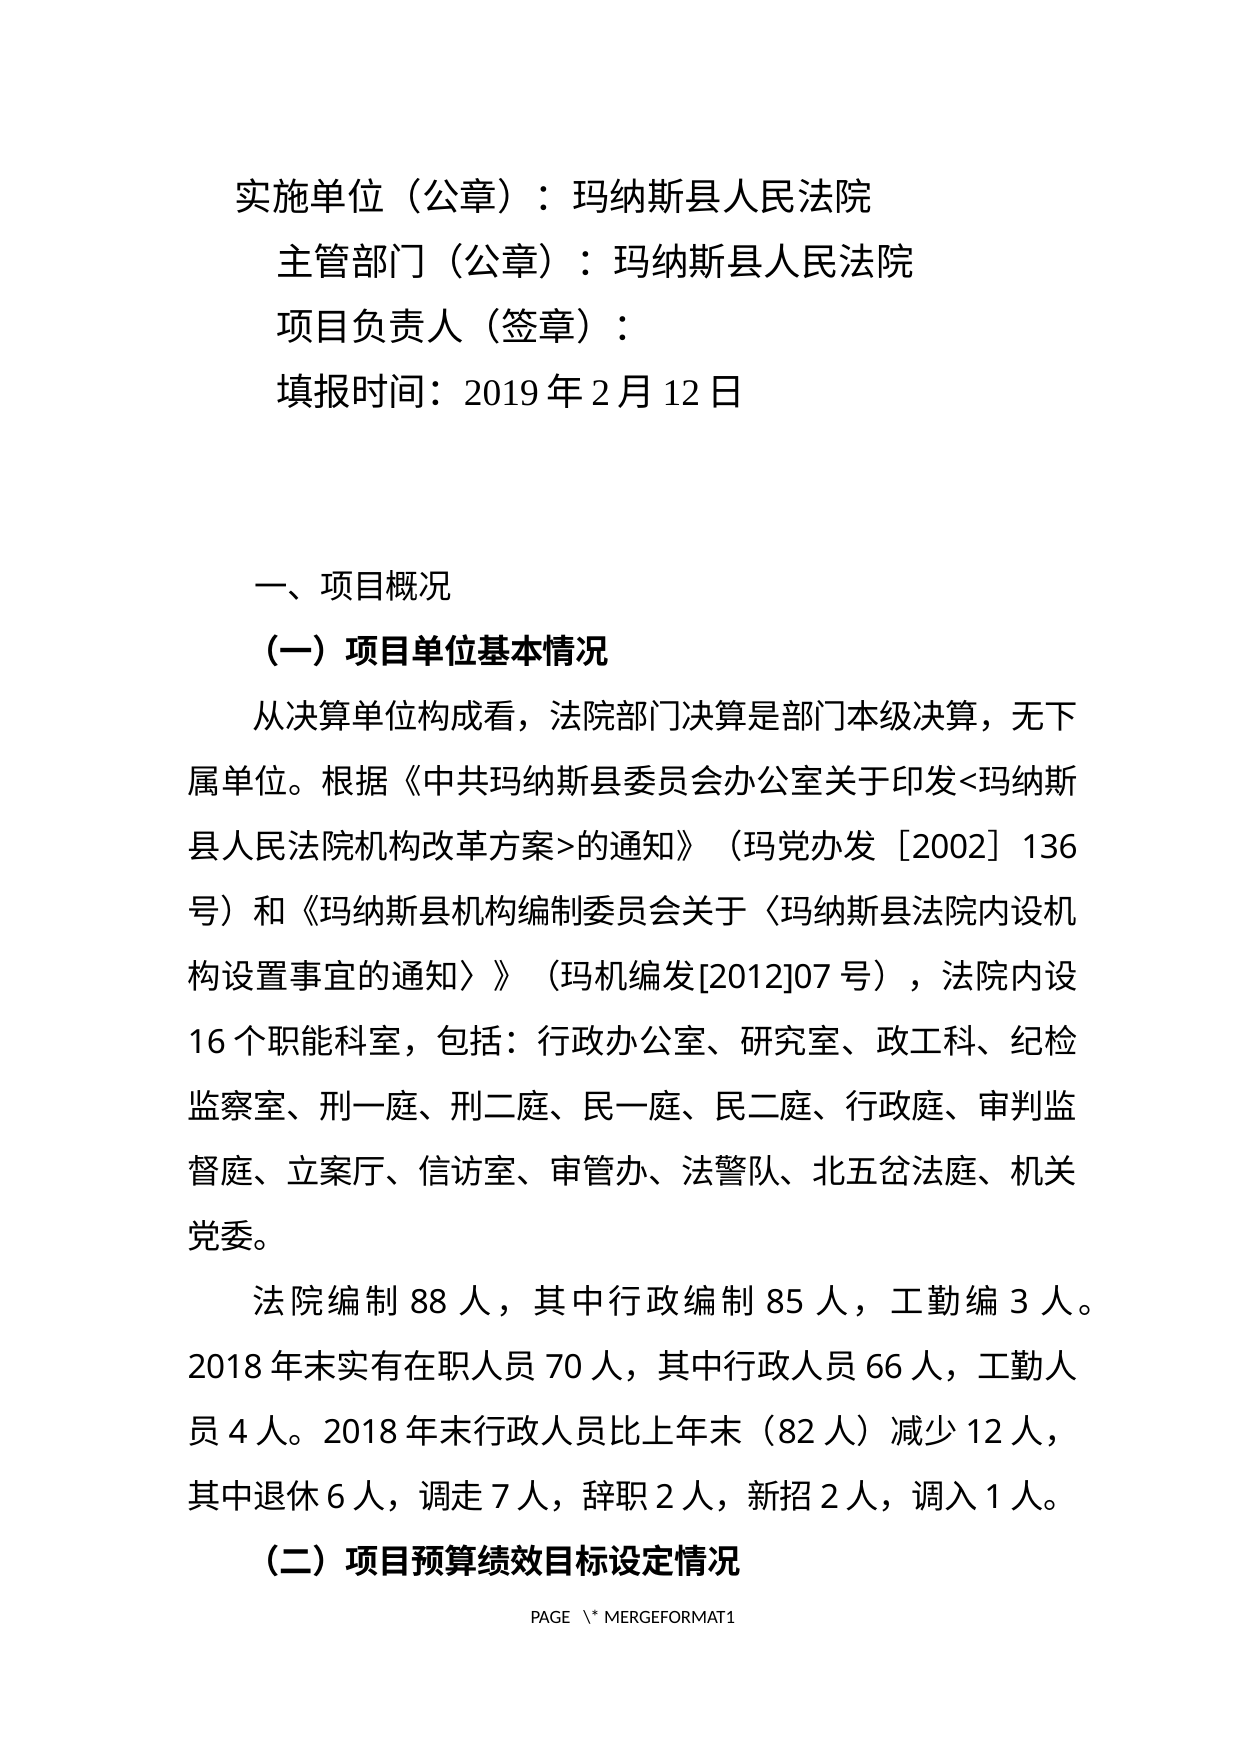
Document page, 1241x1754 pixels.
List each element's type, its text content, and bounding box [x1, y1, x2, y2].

text 一、项目概况 [187, 552, 1078, 617]
text 实施单位（公章）：玛纳斯县人民法院 [187, 162, 1078, 227]
text （一）项目单位基本情况 [187, 617, 1078, 682]
text 法院编制88人，其中行政编制85人，工勤编3人。2018年末实有在职人员70人，其中行政人员66人，工勤人员4人。2018年末行政人员比上年末（82人）减少12人，其中退休6人，调走7人，辞职2人，新招2人，调入1人。 [187, 1267, 1078, 1527]
text 填报时间：2019年2月12日 [187, 357, 1078, 422]
text 主管部门（公章）：玛纳斯县人民法院 [187, 227, 1078, 292]
text （二）项目预算绩效目标设定情况 [187, 1527, 1078, 1592]
text 从决算单位构成看，法院部门决算是部门本级决算，无下属单位。根据《中共玛纳斯县委员会办公室关于印发<玛纳斯县人民法院机构改革方案>的通知》（玛党办发［2002］136号）和《玛纳斯县机构编制委员会关于〈玛纳斯县法院内设机构设置事宜的通知〉》（玛机编发[2012]07号），法院内设16个职能科室，包括：行政办公室、研究室、政工科、纪检监察室、刑一庭、刑二庭、民一庭、民二庭、行政庭、审判监督庭、立案厅、信访室、审管办、法警队、北五岔法庭、机关党委。 [187, 682, 1078, 1267]
text 项目负责人（签章）： [187, 292, 1078, 357]
